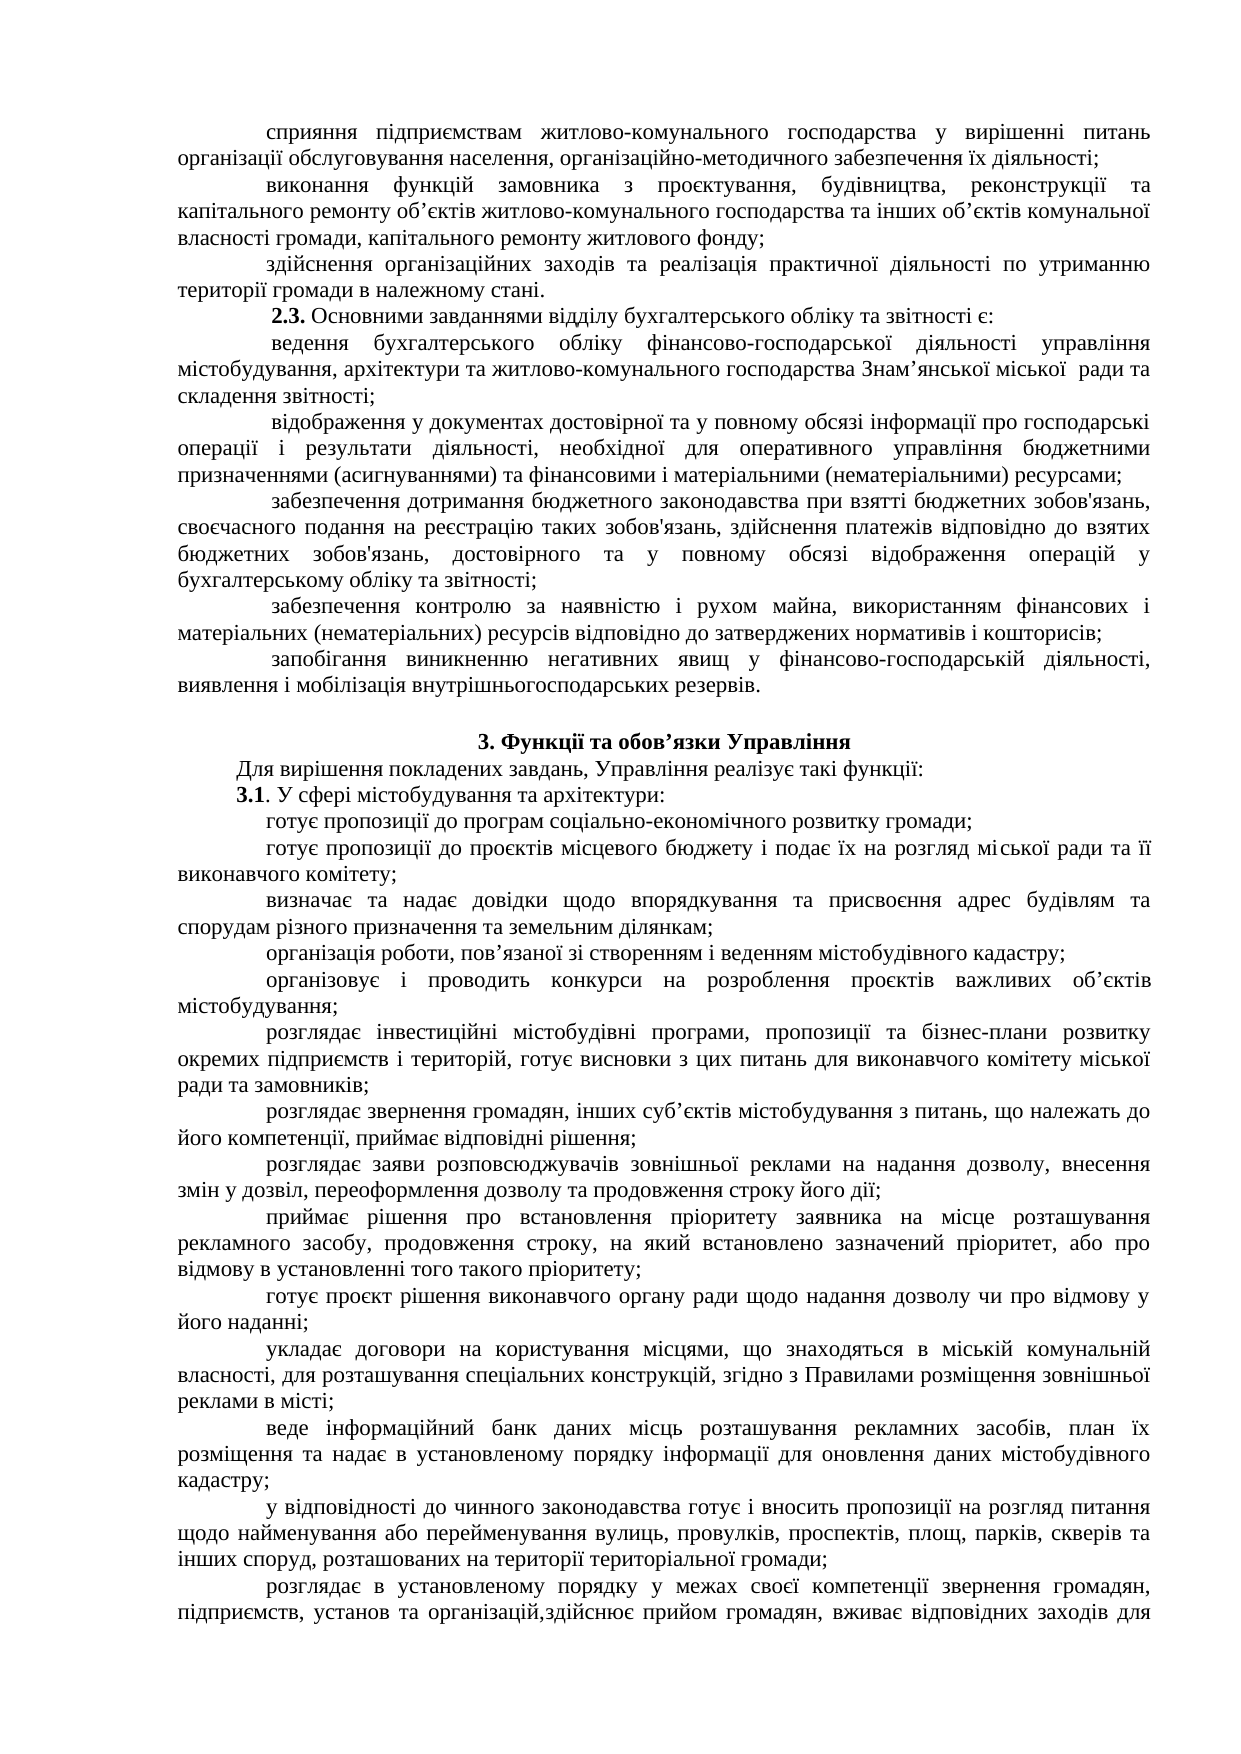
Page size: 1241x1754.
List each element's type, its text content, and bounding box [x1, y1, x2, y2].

text забезпечення дотримання бюджетного законодавства при взятті бюджетних зобов'язань, своєчасного подання на реєстрацію таких зобов'язань, здійснення платежів відповідно до взятих бюджетних зобов'язань, достовірного та у повному обсязі відображення операцій у бухгалтерському обліку та звітності; [177, 487, 1152, 592]
text розглядає інвестиційні містобудівні програми, пропозиції та бізнес-плани розвитку окремих підприємств і територій, готує висновки з цих питань для виконавчого комітету міської ради та замовників; [177, 1018, 1152, 1097]
text сприяння підприємствам житлово-комунального господарства у вирішенні питань організації обслуговування населення, організаційно-методичного забезпечення їх діяльності; [177, 118, 1152, 171]
text у відповідності до чинного законодавства готує і вносить пропозиції на розгляд питання щодо найменування або перейменування вулиць, провулків, проспектів, площ, парків, скверів та інших споруд, розташованих на території територіальної громади; [177, 1493, 1152, 1572]
text приймає рішення про встановлення пріоритету заявника на місце розташування рекламного засобу, продовження строку, на який встановлено зазначений пріоритет, або про відмову в установленні того такого пріоритету; [177, 1203, 1152, 1282]
text веде інформаційний банк даних місць розташування рекламних засобів, план їх розміщення та надає в установленому порядку інформації для оновлення даних містобудівного кадастру; [177, 1414, 1152, 1493]
text 3. Функції та обов’язки Управління [177, 728, 1152, 755]
text розглядає заяви розповсюджувачів зовнішньої реклами на надання дозволу, внесення змін у дозвіл, переоформлення дозволу та продовження строку його дії; [177, 1150, 1152, 1203]
text 3.1. У сфері містобудування та архітектури: [177, 781, 1152, 807]
text організовує і проводить конкурси на розроблення проєктів важливих об’єктів містобудування; [177, 966, 1152, 1018]
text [177, 1572, 1152, 1624]
text Для вирішення покладених завдань, Управління реалізує такі функції: [177, 755, 1152, 781]
text запобігання виникненню негативних явищ у фінансово-господарській діяльності, виявлення і мобілізація внутрішньогосподарських резервів. [177, 645, 1152, 698]
text забезпечення контролю за наявністю і рухом майна, використанням фінансових і матеріальних (нематеріальних) ресурсів відповідно до затверджених нормативів і кошторисів; [177, 592, 1152, 645]
text виконання функцій замовника з проєктування, будівництва, реконструкції та капітального ремонту об’єктів житлово-комунального господарства та інших об’єктів комунальної власності громади, капітального ремонту житлового фонду; [177, 171, 1152, 250]
text розглядає звернення громадян, інших суб’єктів містобудування з питань, що належать до його компетенції, приймає відповідні рішення; [177, 1097, 1152, 1150]
text готує пропозиції до програм соціально-економічного розвитку громади; [177, 807, 1152, 834]
text відображення у документах достовірної та у повному обсязі інформації про господарські операції і результати діяльності, необхідної для оперативного управління бюджетними призначеннями (асигнуваннями) та фінансовими і матеріальними (нематеріальними) ресурсами; [177, 408, 1152, 487]
text здійснення організаційних заходів та реалізація практичної діяльності по утриманню території громади в належному стані. [177, 250, 1152, 303]
text організація роботи, пов’язаної зі створенням і веденням містобудівного кадастру; [177, 939, 1152, 966]
text 2.3. Основними завданнями відділу бухгалтерського обліку та звітності є: [177, 303, 1152, 329]
text ведення бухгалтерського обліку фінансово-господарської діяльності управління містобудування, архітектури та житлово-комунального господарства Знам’янської міської ради та складення звітності; [177, 329, 1152, 408]
text готує пропозиції до проєктів місцевого бюджету і подає їх на розгляд міської ради та її виконавчого комітету; [177, 834, 1152, 887]
text готує проєкт рішення виконавчого органу ради щодо надання дозволу чи про відмову у його наданні; [177, 1282, 1152, 1334]
text укладає договори на користування місцями, що знаходяться в міській комунальній власності, для розташування спеціальних конструкцій, згідно з Правилами розміщення зовнішньої реклами в місті; [177, 1334, 1152, 1414]
text визначає та надає довідки щодо впорядкування та присвоєння адрес будівлям та спорудам різного призначення та земельним ділянкам; [177, 887, 1152, 939]
